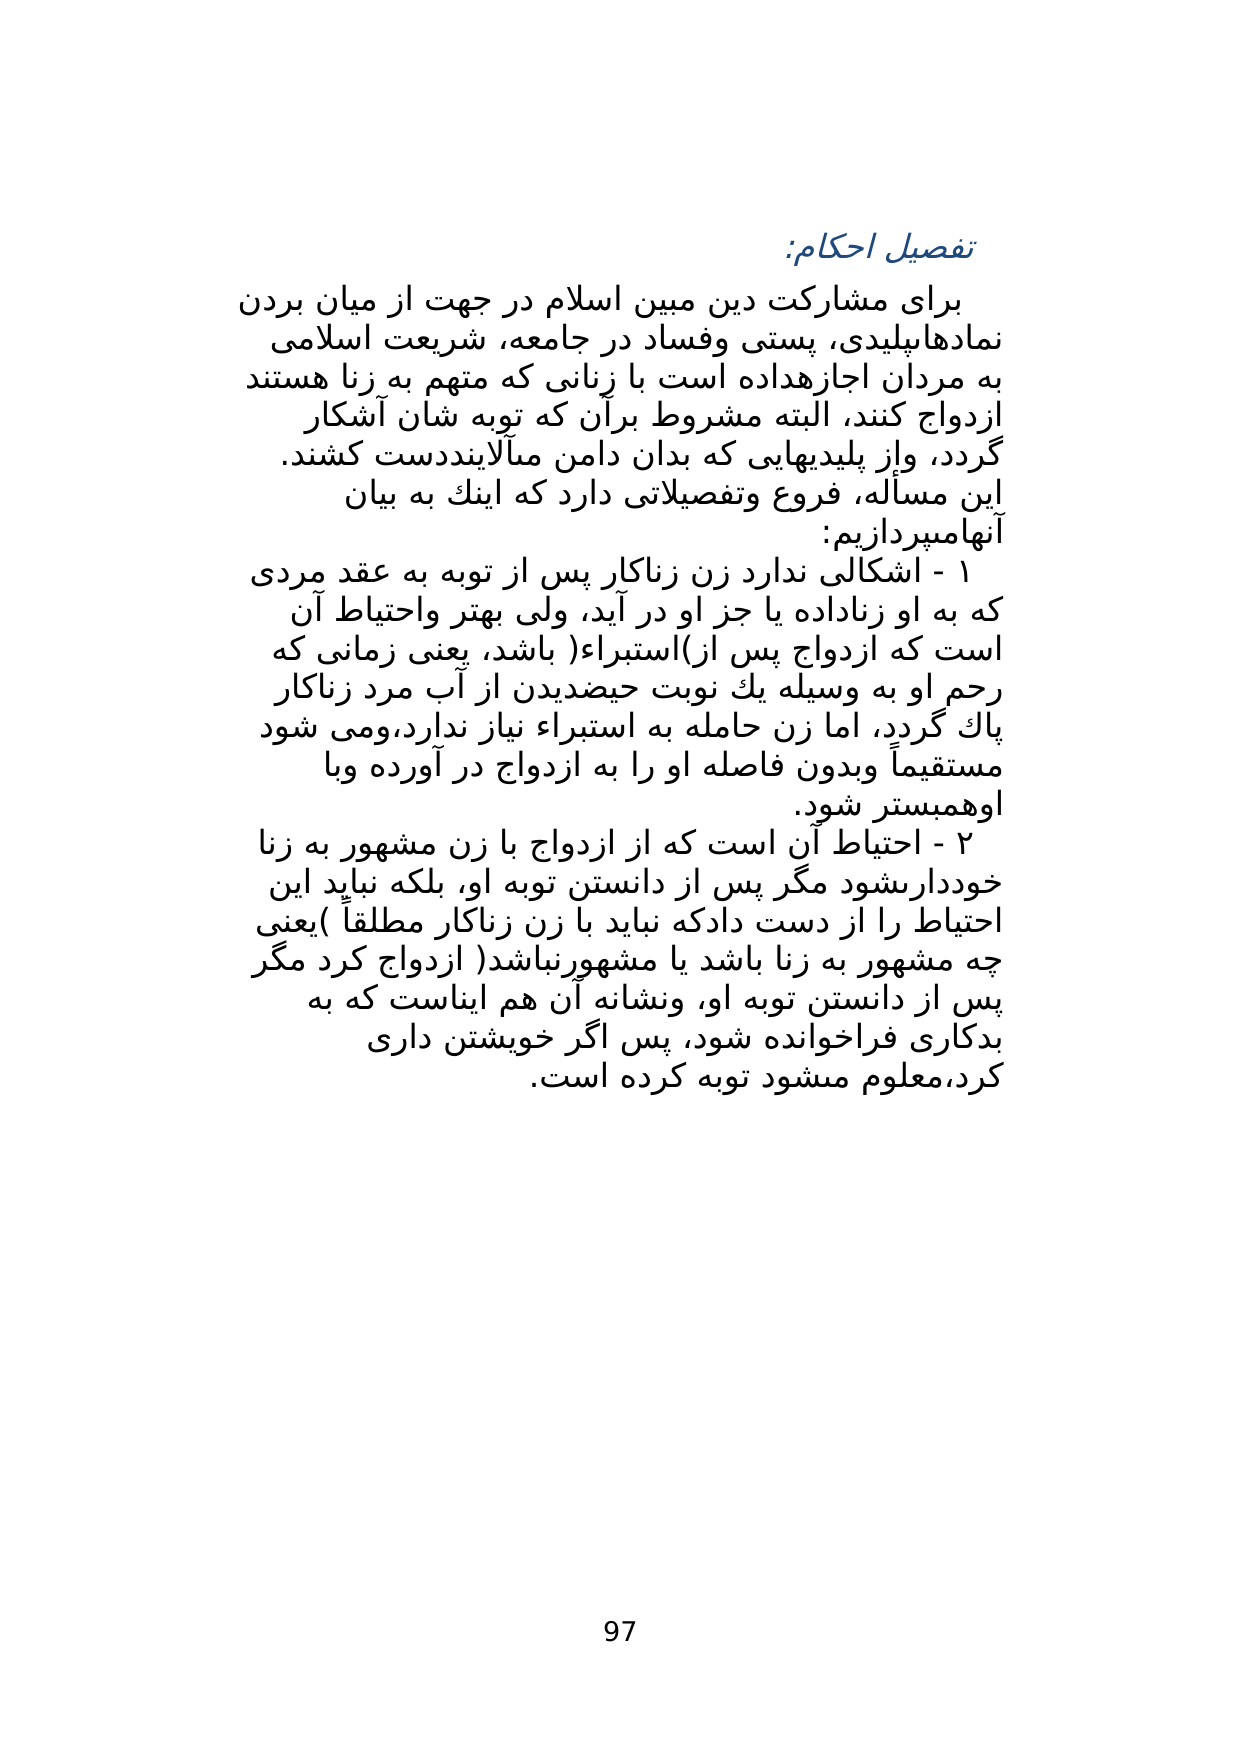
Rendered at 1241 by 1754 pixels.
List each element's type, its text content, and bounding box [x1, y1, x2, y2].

subtitle تفصيل احكام: [236, 228, 1004, 267]
text براى مشاركت دين مبين اسلام در جهت از ميان بردن نمادهاى‏پليدى، پستى وفساد در جامعه، شريعت اسلامى به مردان اجازه‏داده است با زنانى كه متهم به زنا هستند ازدواج كنند، البته مشروط برآن كه توبه شان آشكار گردد، واز پليديهايى كه بدان دامن مى‏آلاينددست كشند. اين مسأله، فروع وتفصيلاتى دارد كه اينك به بيان آنهامى‏پردازيم: [236, 279, 1004, 551]
text ٢ - احتياط آن است كه از ازدواج با زن مشهور به زنا خوددارى‏شود مگر پس از دانستن توبه او، بلكه نبايد اين احتياط را از دست دادكه نبايد با زن زناكار مطلقاً )يعنى چه مشهور به زنا باشد يا مشهورنباشد( ازدواج كرد مگر پس از دانستن توبه او، ونشانه آن هم اين‏است كه به بدكارى فراخوانده شود، پس اگر خويشتن دارى كرد،معلوم مى‏شود توبه كرده است. [236, 823, 1004, 1095]
text ١ - اشكالى ندارد زن زناكار پس از توبه به عقد مردى كه به او زناداده يا جز او در آيد، ولى بهتر واحتياط آن است كه ازدواج پس از)استبراء( باشد، يعنى زمانى كه رحم او به وسيله يك نوبت حيض‏ديدن از آب مرد زناكار پاك گردد، اما زن حامله به استبراء نياز ندارد،ومى شود مستقيماً وبدون فاصله او را به ازدواج در آورده وبا اوهمبستر شود. [236, 551, 1004, 823]
